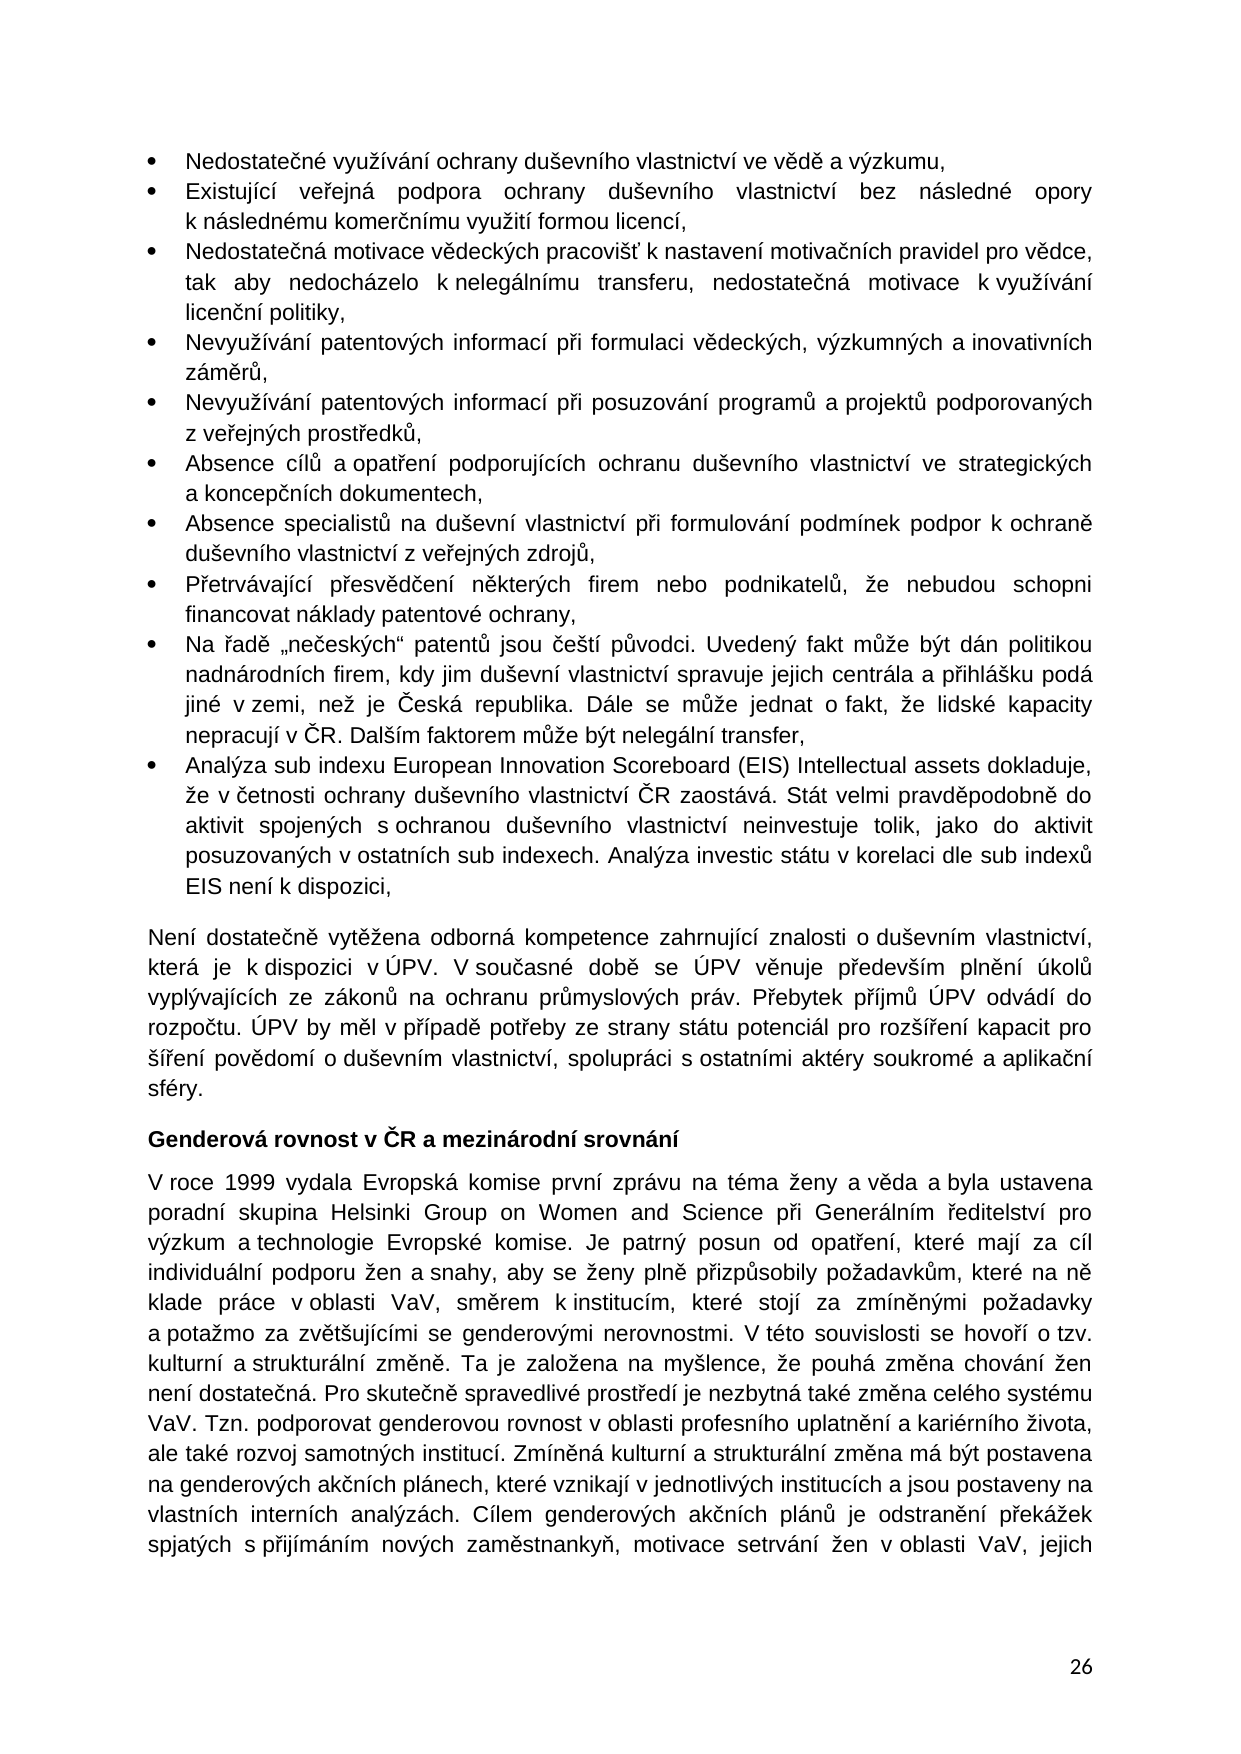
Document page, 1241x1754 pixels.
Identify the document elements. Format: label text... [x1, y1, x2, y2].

list Nevyužívání patentových informací při posuzování programů a projektů podporovaných z veřejných prostředků, [148, 389, 1093, 446]
list Genderová rovnost v ČR a mezinárodní srovnání [148, 1126, 1093, 1152]
list Existující veřejná podpora ochrany duševního vlastnictví bez následné opory k následnému komerčnímu využití formou licencí, [148, 178, 1093, 234]
text Není dostatečně vytěžena odborná kompetence zahrnující znalosti o duševním vlastnictví, která je k dispozici v ÚPV. V současné době se ÚPV věnuje především plnění úkolů vyplývajících ze zákonů na ochranu průmyslových práv. Přebytek příjmů ÚPV odvádí do rozpočtu. ÚPV by měl v případě potřeby ze strany státu potenciál pro rozšíření kapacit pro šíření povědomí o duševním vlastnictví, spolupráci s ostatními aktéry soukromé a aplikační sféry. [148, 924, 1093, 1101]
list Absence specialistů na duševní vlastnictví při formulování podmínek podpor k ochraně duševního vlastnictví z veřejných zdrojů, [148, 510, 1093, 567]
list Nevyužívání patentových informací při formulaci vědeckých, výzkumných a inovativních záměrů, [148, 329, 1093, 385]
list Nedostatečná motivace vědeckých pracovišť k nastavení motivačních pravidel pro vědce, tak aby nedocházelo k nelegálnímu transferu, nedostatečná motivace k využívání licenční politiky, [148, 238, 1093, 325]
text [148, 1168, 1093, 1557]
list Absence cílů a opatření podporujících ochranu duševního vlastnictví ve strategických a koncepčních dokumentech, [148, 450, 1093, 506]
list Nedostatečné využívání ochrany duševního vlastnictví ve vědě a výzkumu, [148, 148, 1093, 174]
list Přetrvávající přesvědčení některých firem nebo podnikatelů, že nebudou schopni financovat náklady patentové ochrany, [148, 571, 1093, 627]
list Na řadě „nečeských“ patentů jsou čeští původci. Uvedený fakt může být dán politikou nadnárodních firem, kdy jim duševní vlastnictví spravuje jejich centrála a přihlášku podá jiné v zemi, než je Česká republika. Dále se může jednat o fakt, že lidské kapacity nepracují v ČR. Dalším faktorem může být nelegální transfer, [148, 631, 1093, 748]
list Analýza sub indexu European Innovation Scoreboard (EIS) Intellectual assets dokladuje, že v četnosti ochrany duševního vlastnictví ČR zaostává. Stát velmi pravděpodobně do aktivit spojených s ochranou duševního vlastnictví neinvestuje tolik, jako do aktivit posuzovaných v ostatních sub indexech. Analýza investic státu v korelaci dle sub indexů EIS není k dispozici, [148, 752, 1093, 899]
